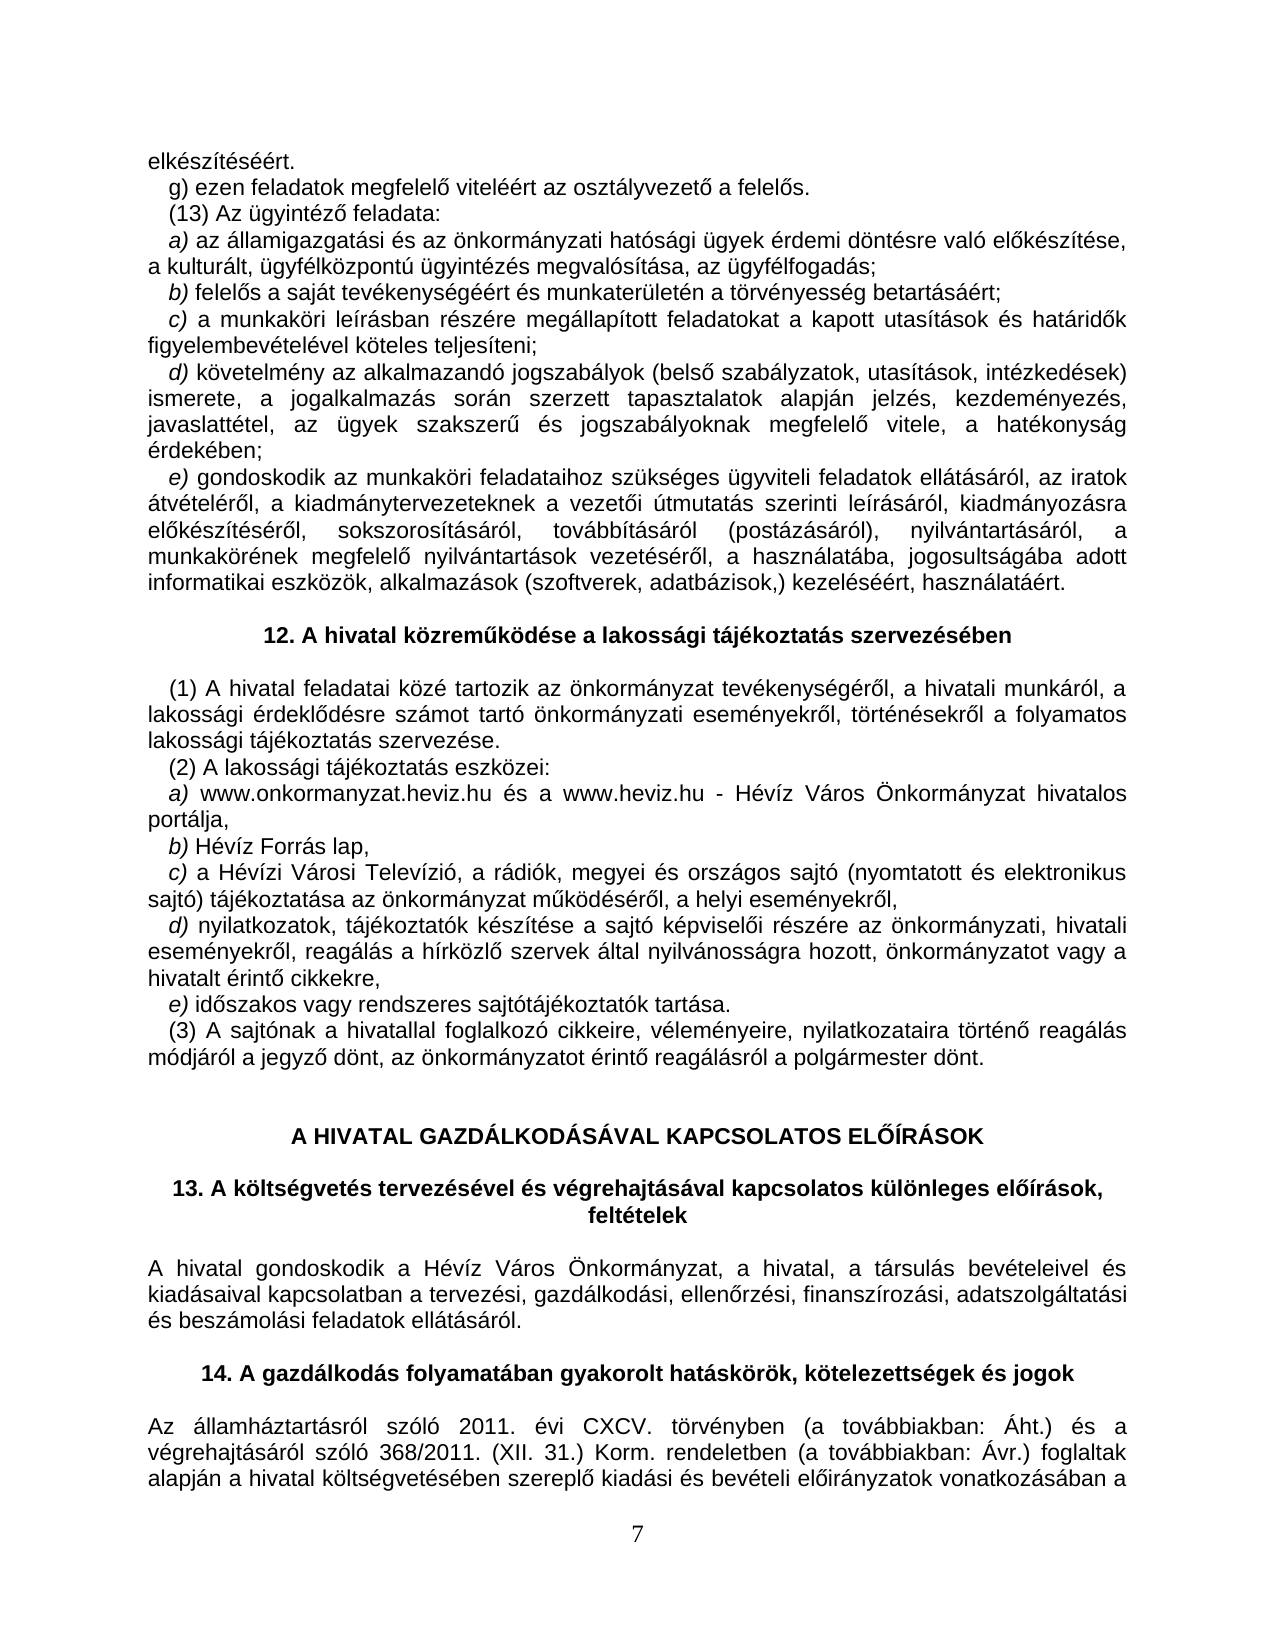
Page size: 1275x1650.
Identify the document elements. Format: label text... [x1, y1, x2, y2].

text c) a Hévízi Városi Televízió, a rádiók, megyei és országos sajtó (nyomtatott és elektronikus sajtó) tájékoztatása az önkormányzat működéséről, a helyi eseményekről, [148, 859, 1127, 912]
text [148, 1413, 1127, 1492]
text b) felelős a saját tevékenységéért és munkaterületén a törvényesség betartásáért; [148, 279, 1127, 306]
text g) ezen feladatok megfelelő viteléért az osztályvezető a felelős. [148, 174, 1127, 200]
text c) a munkaköri leírásban részére megállapított feladatokat a kapott utasítások és határidők figyelembevételével köteles teljesíteni; [148, 306, 1127, 358]
text (1) A hivatal feladatai közé tartozik az önkormányzat tevékenységéről, a hivatali munkáról, a lakossági érdeklődésre számot tartó önkormányzati eseményekről, történésekről a folyamatos lakossági tájékoztatás szervezése. [148, 675, 1127, 754]
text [148, 148, 1127, 174]
text b) Hévíz Forrás lap, [148, 833, 1127, 859]
text 12. A hivatal közreműködése a lakossági tájékoztatás szervezésében [148, 622, 1127, 648]
text a) www.onkormanyzat.heviz.hu és a www.heviz.hu - Hévíz Város Önkormányzat hivatalos portálja, [148, 780, 1127, 833]
text d) nyilatkozatok, tájékoztatók készítése a sajtó képviselői részére az önkormányzati, hivatali eseményekről, reagálás a hírközlő szervek által nyilvánosságra hozott, önkormányzatot vagy a hivatalt érintő cikkekre, [148, 912, 1127, 991]
text (2) A lakossági tájékoztatás eszközei: [148, 754, 1127, 780]
text (3) A sajtónak a hivatallal foglalkozó cikkeire, véleményeire, nyilatkozataira történő reagálás módjáról a jegyző dönt, az önkormányzatot érintő reagálásról a polgármester dönt. [148, 1017, 1127, 1070]
text d) követelmény az alkalmazandó jogszabályok (belső szabályzatok, utasítások, intézkedések) ismerete, a jogalkalmazás során szerzett tapasztalatok alapján jelzés, kezdeményezés, javaslattétel, az ügyek szakszerű és jogszabályoknak megfelelő vitele, a hatékonyság érdekében; [148, 358, 1127, 464]
text 14. A gazdálkodás folyamatában gyakorolt hatáskörök, kötelezettségek és jogok [148, 1360, 1127, 1386]
text e) gondoskodik az munkaköri feladataihoz szükséges ügyviteli feladatok ellátásáról, az iratok átvételéről, a kiadmánytervezeteknek a vezetői útmutatás szerinti leírásáról, kiadmányozásra előkészítéséről, sokszorosításáról, továbbításáról (postázásáról), nyilvántartásáról, a munkakörének megfelelő nyilvántartások vezetéséről, a használatába, jogosultságába adott informatikai eszközök, alkalmazások (szoftverek, adatbázisok,) kezeléséért, használatáért. [148, 464, 1127, 596]
text a) az államigazgatási és az önkormányzati hatósági ügyek érdemi döntésre való előkészítése, a kulturált, ügyfélközpontú ügyintézés megvalósítása, az ügyfélfogadás; [148, 227, 1127, 279]
text (13) Az ügyintéző feladata: [148, 200, 1127, 227]
text 13. A költségvetés tervezésével és végrehajtásával kapcsolatos különleges előírások, feltételek [148, 1175, 1127, 1228]
text A hivatal gondoskodik a Hévíz Város Önkormányzat, a hivatal, a társulás bevételeivel és kiadásaival kapcsolatban a tervezési, gazdálkodási, ellenőrzési, finanszírozási, adatszolgáltatási és beszámolási feladatok ellátásáról. [148, 1254, 1127, 1333]
text A HIVATAL GAZDÁLKODÁSÁVAL KAPCSOLATOS ELŐÍRÁSOK [148, 1123, 1127, 1149]
text e) időszakos vagy rendszeres sajtótájékoztatók tartása. [148, 991, 1127, 1017]
